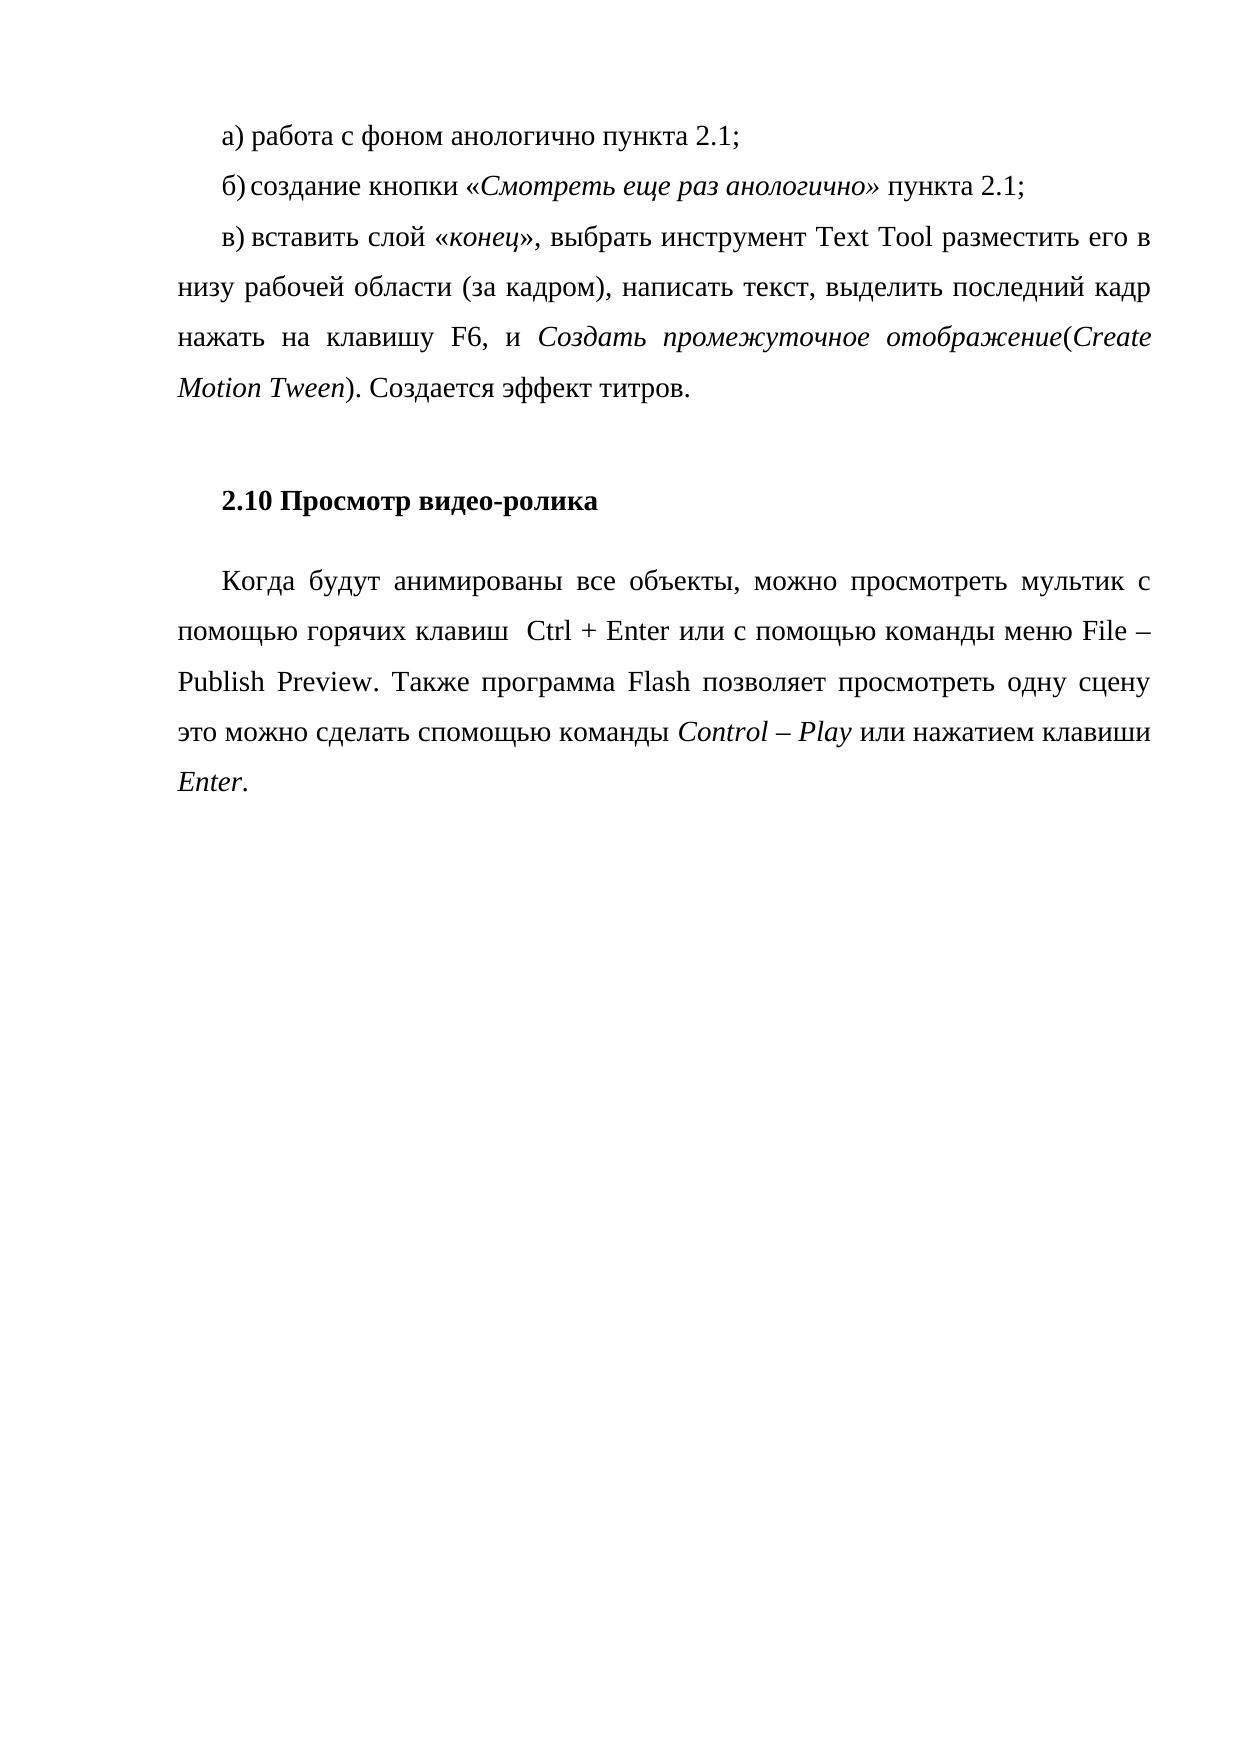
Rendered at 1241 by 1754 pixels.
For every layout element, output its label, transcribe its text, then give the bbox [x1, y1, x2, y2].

list вставить слой «конец», выбрать инструмент Text Tool разместить его в низу рабочей области (за кадром), написать текст, выделить последний кадр нажать на клавишу F6, и Создать промежуточное отображение(Create Motion Tween). Создается эффект титров. [177, 219, 1152, 403]
list создание кнопки «Смотреть еще раз анологично» пункта 2.1; [177, 168, 1152, 202]
list работа с фоном анологично пункта 2.1; [177, 118, 1152, 152]
text 2.10 Просмотр видео-ролика [177, 483, 1152, 516]
text Когда будут анимированы все объекты, можно просмотреть мультик с помощью горячих клавиш Ctrl + Enter или с помощью команды меню File – Publish Preview. Также программа Flash позволяет просмотреть одну сцену это можно сделать спомощью команды Control – Play или нажатием клавиши Enter. [177, 563, 1152, 798]
